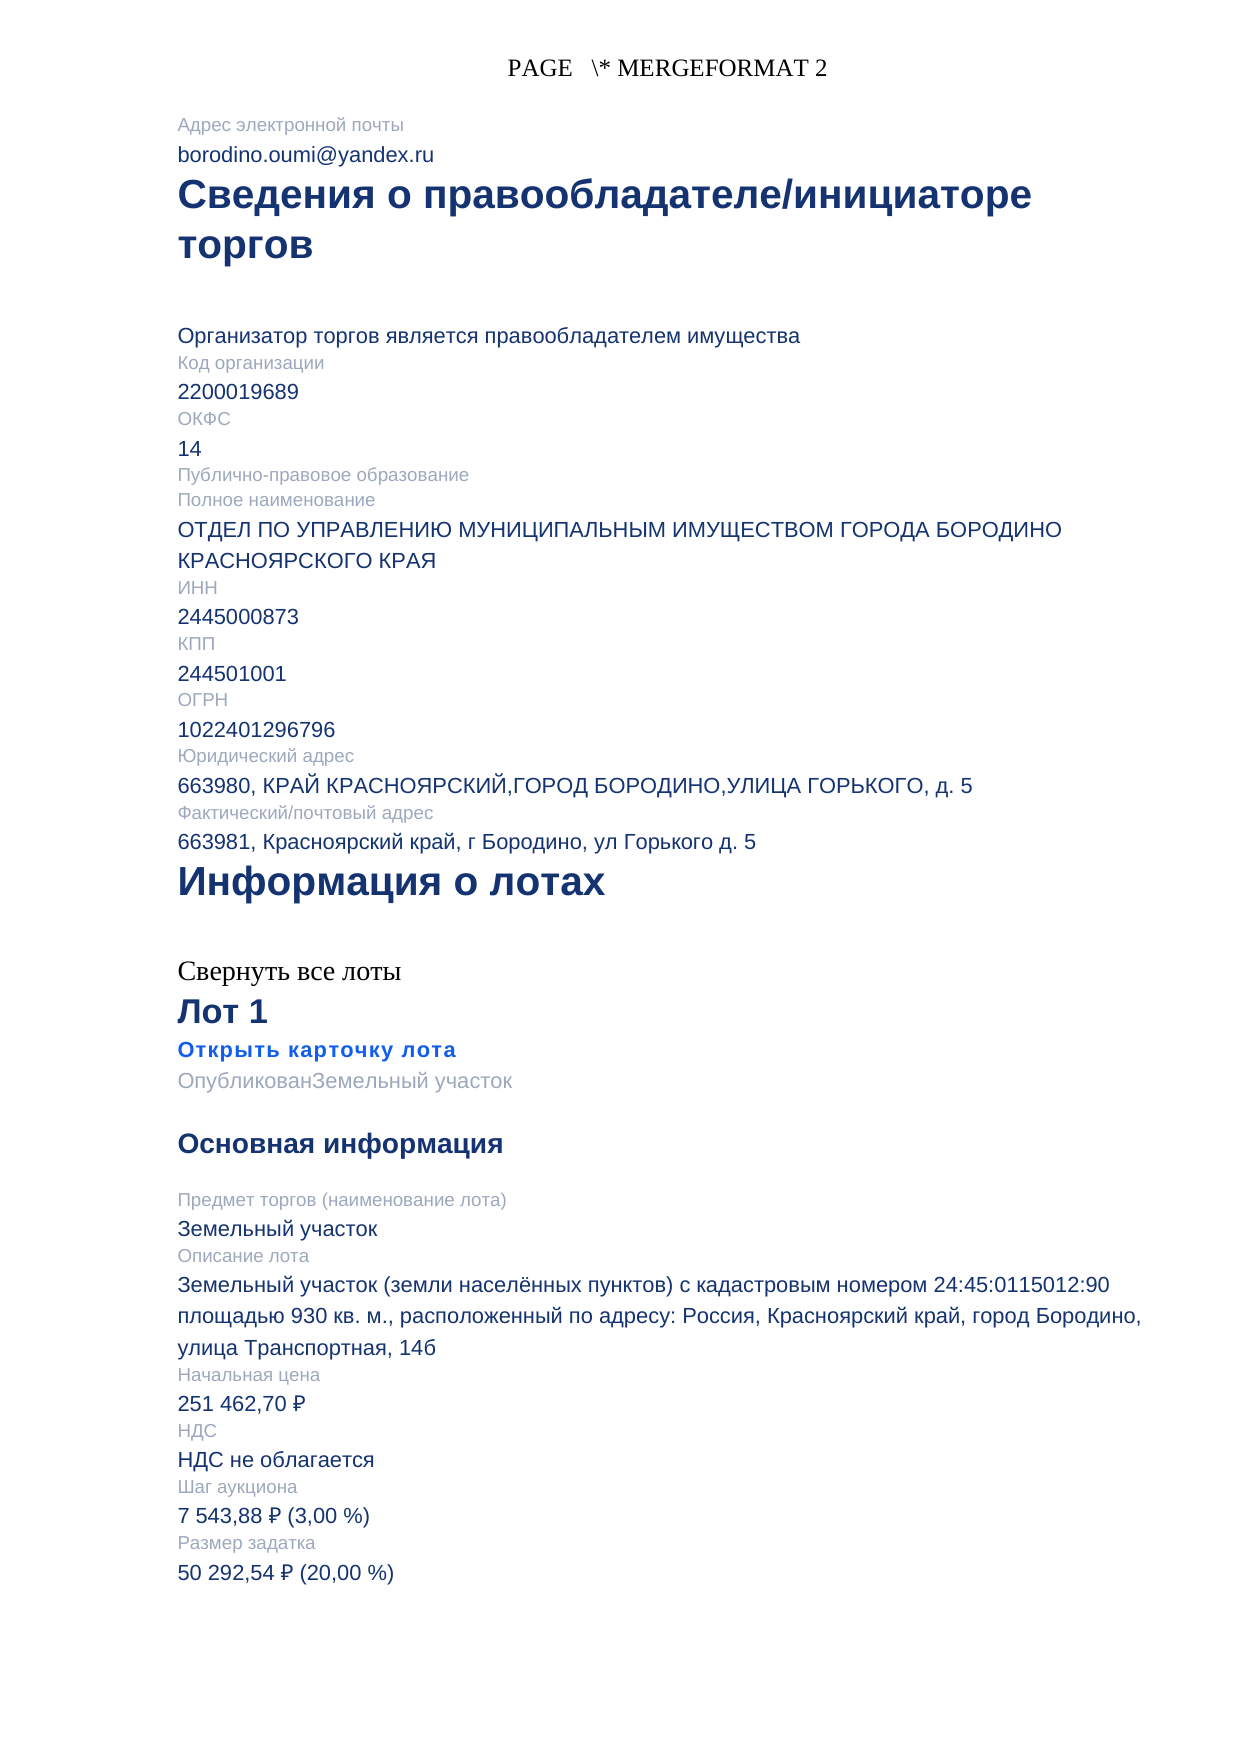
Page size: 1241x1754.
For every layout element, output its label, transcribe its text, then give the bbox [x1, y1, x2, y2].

text 2445000873 [177, 598, 1152, 629]
text Свернуть все лоты [177, 954, 1152, 987]
text Организатор торгов является правообладателем имущества [177, 317, 1152, 348]
text ИНН [177, 573, 1152, 598]
text КПП [177, 629, 1152, 654]
text ОГРН [177, 686, 1152, 711]
text 1022401296796 [177, 711, 1152, 742]
text НДС не облагается [177, 1441, 1152, 1472]
text Начальная цена [177, 1360, 1152, 1385]
text ОпубликованЗемельный участок [177, 1062, 1152, 1093]
text Лот 1 [177, 987, 1152, 1031]
text 14 [177, 429, 1152, 461]
text Полное наименование [177, 486, 1152, 511]
text 244501001 [177, 654, 1152, 686]
text 663981, Красноярский край, г Бородино, ул Горького д. 5 [177, 823, 1152, 854]
text Сведения о правообладателе/инициаторе торгов [177, 167, 1152, 267]
text НДС [177, 1416, 1152, 1441]
text Основная информация [177, 1122, 1152, 1160]
text Публично-правовое образование [177, 461, 1152, 486]
text ОТДЕЛ ПО УПРАВЛЕНИЮ МУНИЦИПАЛЬНЫМ ИМУЩЕСТВОМ ГОРОДА БОРОДИНО КРАСНОЯРСКОГО КРАЯ [177, 511, 1152, 573]
text 50 292,54 ₽ (20,00 %) [177, 1554, 1152, 1585]
text Код организации [177, 348, 1152, 373]
text Шаг аукциона [177, 1472, 1152, 1497]
text Информация о лотах [177, 854, 1152, 904]
text Юридический адрес [177, 742, 1152, 767]
text 251 462,70 ₽ [177, 1385, 1152, 1416]
text 2200019689 [177, 373, 1152, 404]
text Описание лота [177, 1241, 1152, 1266]
text Земельный участок (земли населённых пунктов) с кадастровым номером 24:45:0115012:90 площадью 930 кв. м., расположенный по адресу: Россия, Красноярский край, город Бородино, улица Транспортная, 14б [177, 1266, 1152, 1360]
text Земельный участок [177, 1210, 1152, 1241]
text Предмет торгов (наименование лота) [177, 1185, 1152, 1210]
text Адрес электронной почты [177, 111, 1152, 136]
text 663980, КРАЙ КРАСНОЯРСКИЙ,ГОРОД БОРОДИНО,УЛИЦА ГОРЬКОГО, д. 5 [177, 767, 1152, 798]
text Фактический/почтовый адрес [177, 798, 1152, 823]
text ОКФС [177, 404, 1152, 429]
text borodino.oumi@yandex.ru [177, 136, 1152, 167]
text Размер задатка [177, 1529, 1152, 1554]
text 7 543,88 ₽ (3,00 %) [177, 1497, 1152, 1529]
text Открыть карточку лота [177, 1037, 1152, 1062]
